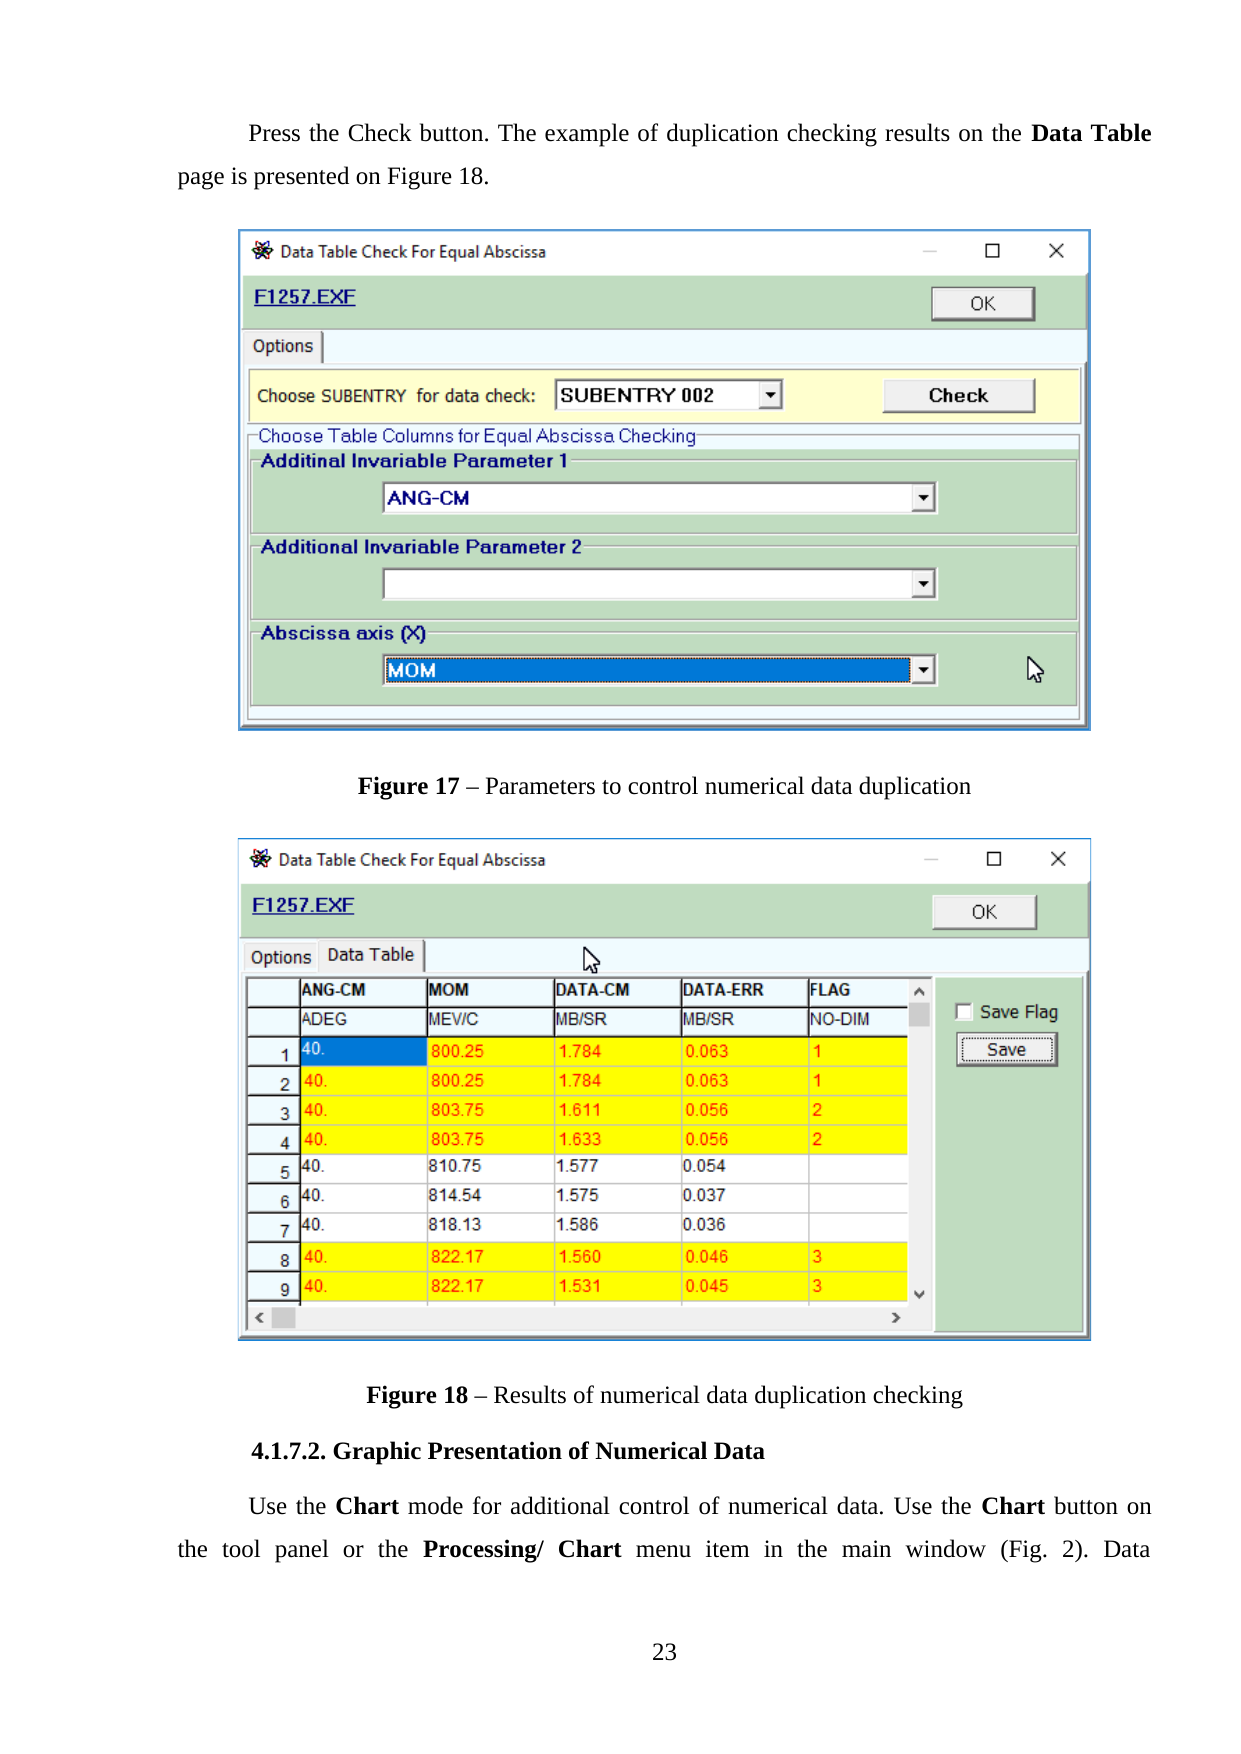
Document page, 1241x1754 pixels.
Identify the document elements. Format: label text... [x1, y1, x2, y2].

picture [240, 231, 1089, 730]
text Graphic Presentation of Numerical Data [180, 1436, 1152, 1464]
text Press the Check button. The example of duplication checking results on the Data Table page is presented on Figure 18. [177, 118, 1152, 190]
text Figure 18 – Results of numerical data duplication checking [177, 1380, 1152, 1409]
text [177, 1491, 1152, 1563]
text Figure 17 – Parameters to control numerical data duplication [177, 771, 1152, 799]
picture [237, 838, 1092, 1341]
